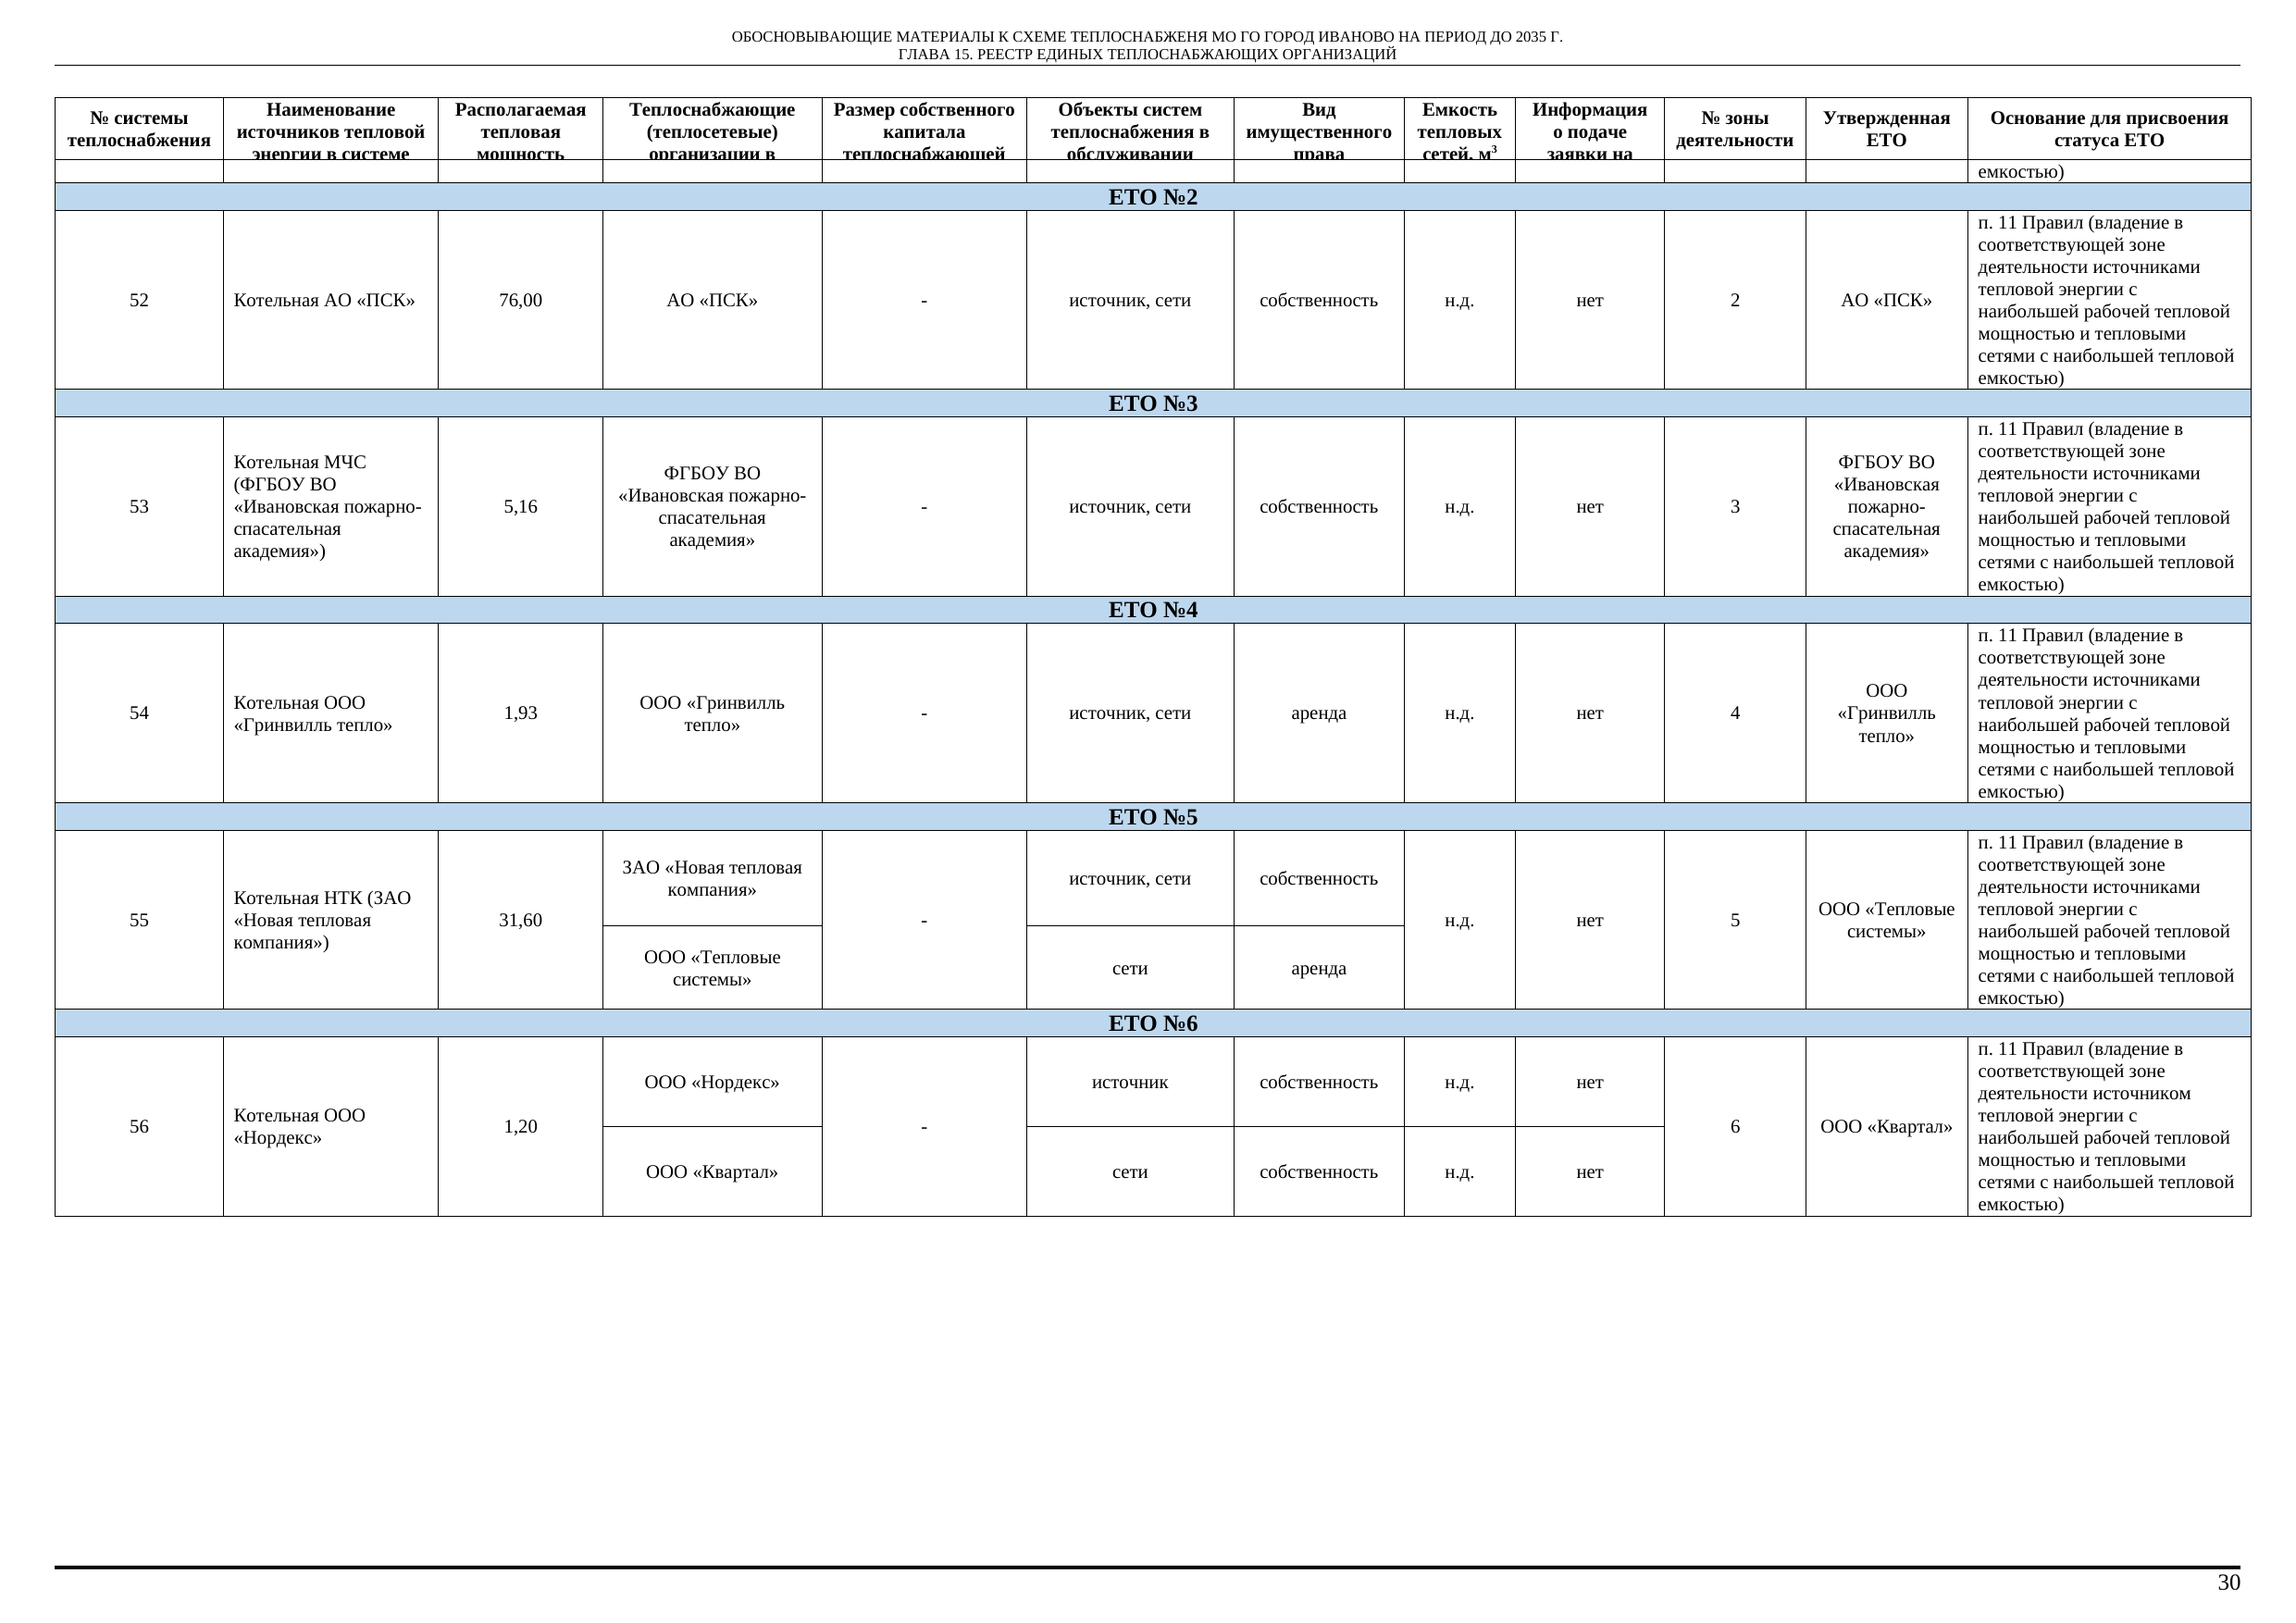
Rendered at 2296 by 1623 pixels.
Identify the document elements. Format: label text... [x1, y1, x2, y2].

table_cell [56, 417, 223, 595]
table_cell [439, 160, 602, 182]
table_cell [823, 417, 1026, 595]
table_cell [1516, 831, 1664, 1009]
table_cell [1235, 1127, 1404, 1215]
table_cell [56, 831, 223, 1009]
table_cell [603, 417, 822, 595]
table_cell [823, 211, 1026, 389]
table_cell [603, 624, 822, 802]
table_header Размер собственного капитала теплоснабжающей (теплосетевой) организации, тыс. руб. [823, 98, 1026, 159]
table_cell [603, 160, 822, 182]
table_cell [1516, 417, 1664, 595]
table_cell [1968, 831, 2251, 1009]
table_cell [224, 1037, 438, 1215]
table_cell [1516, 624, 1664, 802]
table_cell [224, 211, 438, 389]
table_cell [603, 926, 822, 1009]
table_header Основание для присвоения статуса ЕТО [1968, 98, 2251, 159]
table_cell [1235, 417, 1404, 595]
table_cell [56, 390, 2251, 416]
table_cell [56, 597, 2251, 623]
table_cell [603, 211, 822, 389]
table_header № зоны деятельности [1665, 98, 1806, 159]
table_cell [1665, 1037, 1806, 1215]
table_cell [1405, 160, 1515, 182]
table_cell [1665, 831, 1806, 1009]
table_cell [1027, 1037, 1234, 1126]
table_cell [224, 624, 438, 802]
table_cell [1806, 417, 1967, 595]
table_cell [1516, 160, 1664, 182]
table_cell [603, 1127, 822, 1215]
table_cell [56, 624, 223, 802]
table_header Утвержденная ЕТО [1806, 98, 1967, 159]
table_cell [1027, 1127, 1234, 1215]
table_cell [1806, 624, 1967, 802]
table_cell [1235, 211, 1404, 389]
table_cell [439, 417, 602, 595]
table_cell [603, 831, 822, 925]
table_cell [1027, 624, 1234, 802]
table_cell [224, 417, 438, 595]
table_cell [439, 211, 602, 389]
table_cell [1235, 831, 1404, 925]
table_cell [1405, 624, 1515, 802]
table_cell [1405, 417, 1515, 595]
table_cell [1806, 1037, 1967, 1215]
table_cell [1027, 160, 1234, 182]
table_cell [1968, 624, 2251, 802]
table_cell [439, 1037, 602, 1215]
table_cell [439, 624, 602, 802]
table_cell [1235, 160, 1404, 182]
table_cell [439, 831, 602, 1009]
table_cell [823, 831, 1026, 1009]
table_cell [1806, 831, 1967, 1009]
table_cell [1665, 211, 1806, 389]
table_header Информация о подаче заявки на присвоение статуса ЕТО [1516, 98, 1664, 159]
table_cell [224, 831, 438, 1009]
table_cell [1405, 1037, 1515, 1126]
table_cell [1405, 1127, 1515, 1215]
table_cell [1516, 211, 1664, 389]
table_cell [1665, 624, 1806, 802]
table_header Объекты систем теплоснабжения в обслуживании теплоснабжающей (теплосетевой) организации [1027, 98, 1234, 159]
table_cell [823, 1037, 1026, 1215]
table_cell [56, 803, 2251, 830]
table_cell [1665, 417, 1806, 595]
table_header Вид имущественного права [1235, 98, 1404, 159]
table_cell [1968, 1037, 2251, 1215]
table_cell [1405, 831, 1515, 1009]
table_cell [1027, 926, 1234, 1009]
table_header Емкость тепловых сетей, м3 [1405, 98, 1515, 159]
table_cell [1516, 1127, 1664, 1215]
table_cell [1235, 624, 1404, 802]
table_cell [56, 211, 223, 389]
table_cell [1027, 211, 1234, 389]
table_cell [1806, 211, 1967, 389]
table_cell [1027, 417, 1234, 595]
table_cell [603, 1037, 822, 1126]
table_header № системы теплоснабжения [56, 98, 223, 159]
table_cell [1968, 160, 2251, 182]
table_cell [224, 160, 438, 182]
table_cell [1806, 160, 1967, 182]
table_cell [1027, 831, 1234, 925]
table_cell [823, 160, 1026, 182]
table_header Располагаемая тепловая мощность источника, Гкал/ч [439, 98, 602, 159]
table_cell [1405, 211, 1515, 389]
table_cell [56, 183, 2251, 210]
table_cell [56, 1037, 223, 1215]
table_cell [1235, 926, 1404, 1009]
table_header Теплоснабжающие (теплосетевые) организации в границах системы теплоснабжения [603, 98, 822, 159]
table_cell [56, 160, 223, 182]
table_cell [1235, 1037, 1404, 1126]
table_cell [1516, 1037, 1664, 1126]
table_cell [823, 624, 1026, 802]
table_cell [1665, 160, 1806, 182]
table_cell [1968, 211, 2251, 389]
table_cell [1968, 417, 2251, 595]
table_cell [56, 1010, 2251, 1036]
table_header Наименование источников тепловой энергии в системе теплоснабжения [224, 98, 438, 159]
